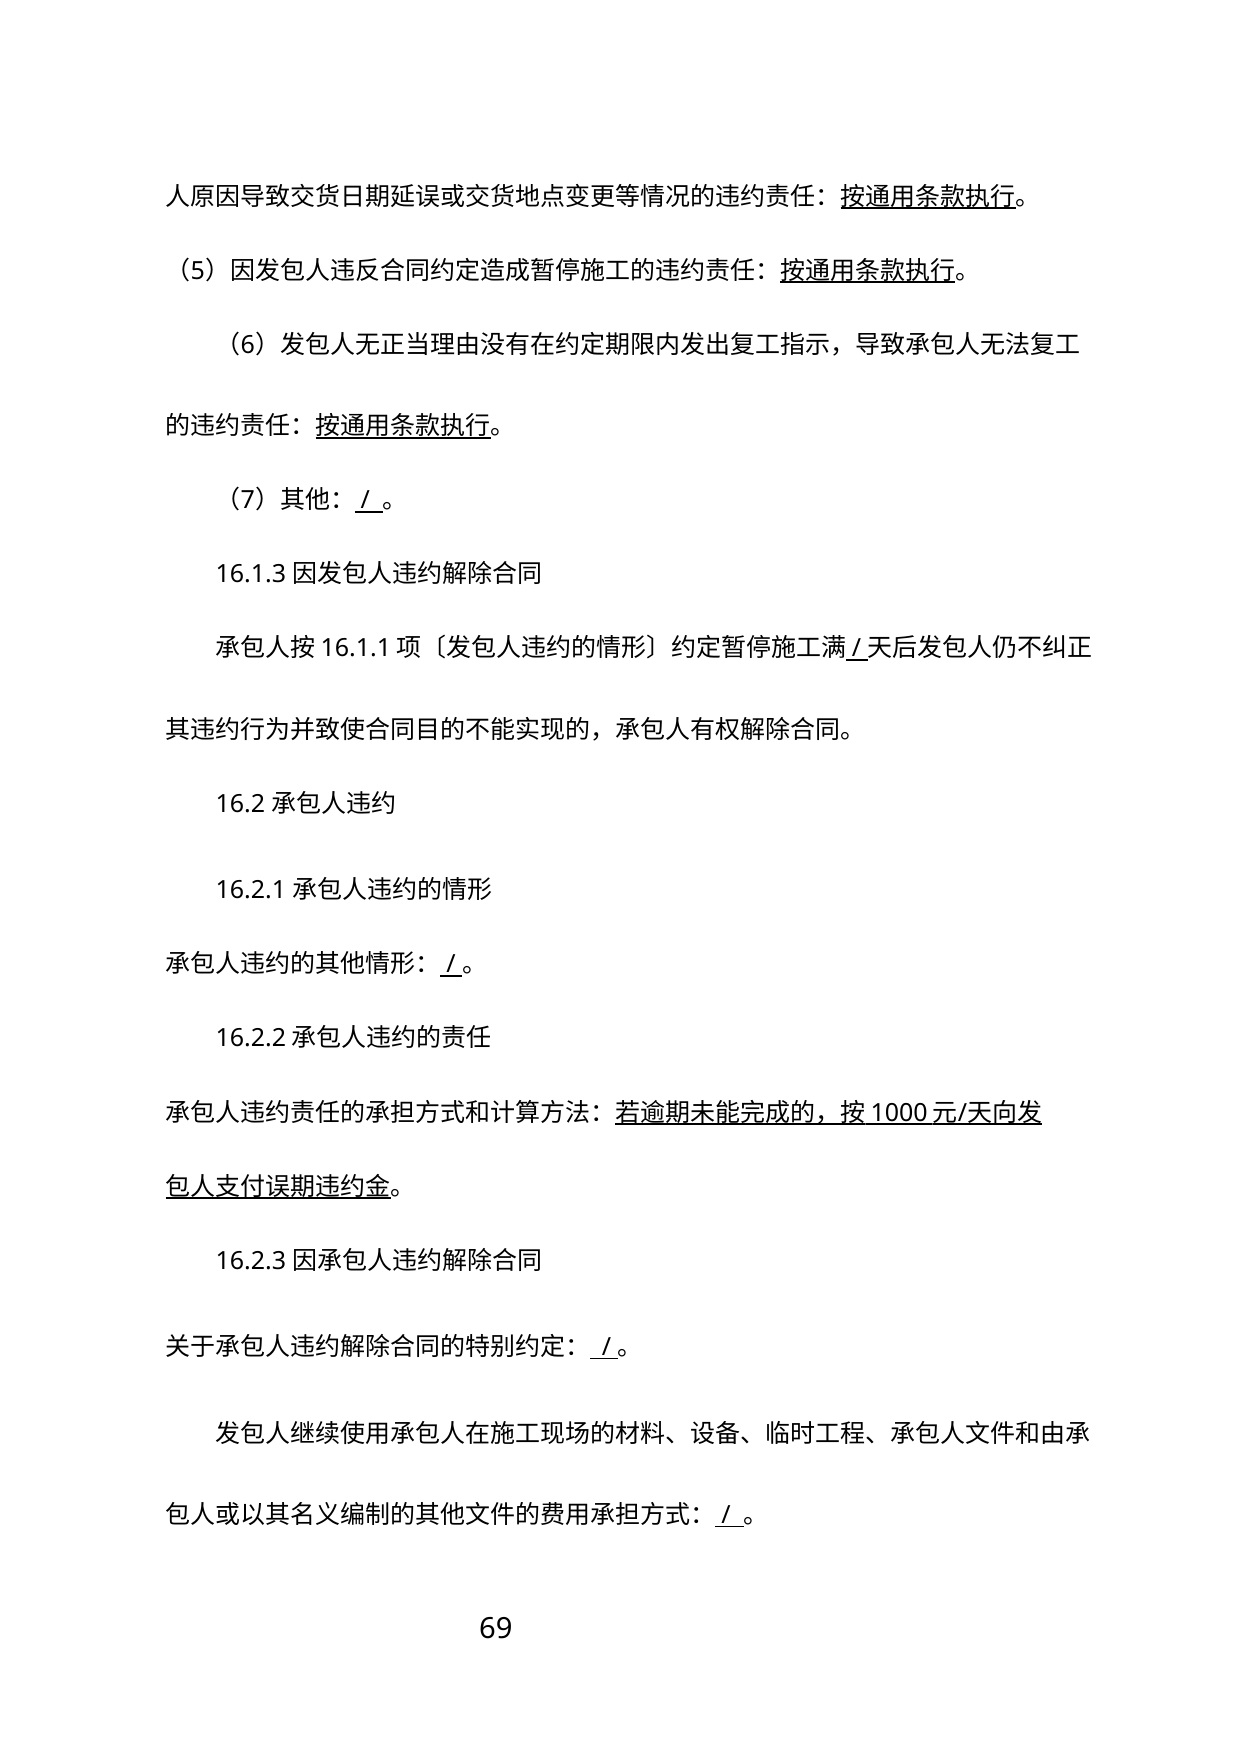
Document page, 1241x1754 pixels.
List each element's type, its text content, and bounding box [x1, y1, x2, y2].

text 关于承包人违约解除合同的特别约定： / 。 [165, 1312, 1092, 1377]
text 包人支付误期违约金。 [165, 1152, 1092, 1217]
text 16.2.2承包人违约的责任 [165, 1003, 1092, 1068]
text （6）发包人无正当理由没有在约定期限内发出复工指示，导致承包人无法复工的违约责任：按通用条款执行。 [165, 310, 1092, 456]
text 承包人违约的其他情形： / 。 [165, 929, 1092, 994]
text 16.2 承包人违约 [165, 769, 1092, 834]
text （7）其他： / 。 [165, 465, 1092, 530]
text 承包人按16.1.1项〔发包人违约的情形〕约定暂停施工满 / 天后发包人仍不纠正其违约行为并致使合同目的不能实现的，承包人有权解除合同。 [165, 613, 1092, 760]
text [165, 162, 1092, 227]
text 16.1.3 因发包人违约解除合同 [165, 539, 1092, 604]
text 16.2.1 承包人违约的情形 [165, 855, 1092, 920]
text 承包人违约责任的承担方式和计算方法：若逾期未能完成的，按1000元/天向发 [165, 1078, 1092, 1143]
text 16.2.3 因承包人违约解除合同 [165, 1226, 1092, 1291]
text 发包人继续使用承包人在施工现场的材料、设备、临时工程、承包人文件和由承包人或以其名义编制的其他文件的费用承担方式： / 。 [165, 1399, 1092, 1545]
text （5）因发包人违反合同约定造成暂停施工的违约责任：按通用条款执行。 [165, 236, 1092, 301]
